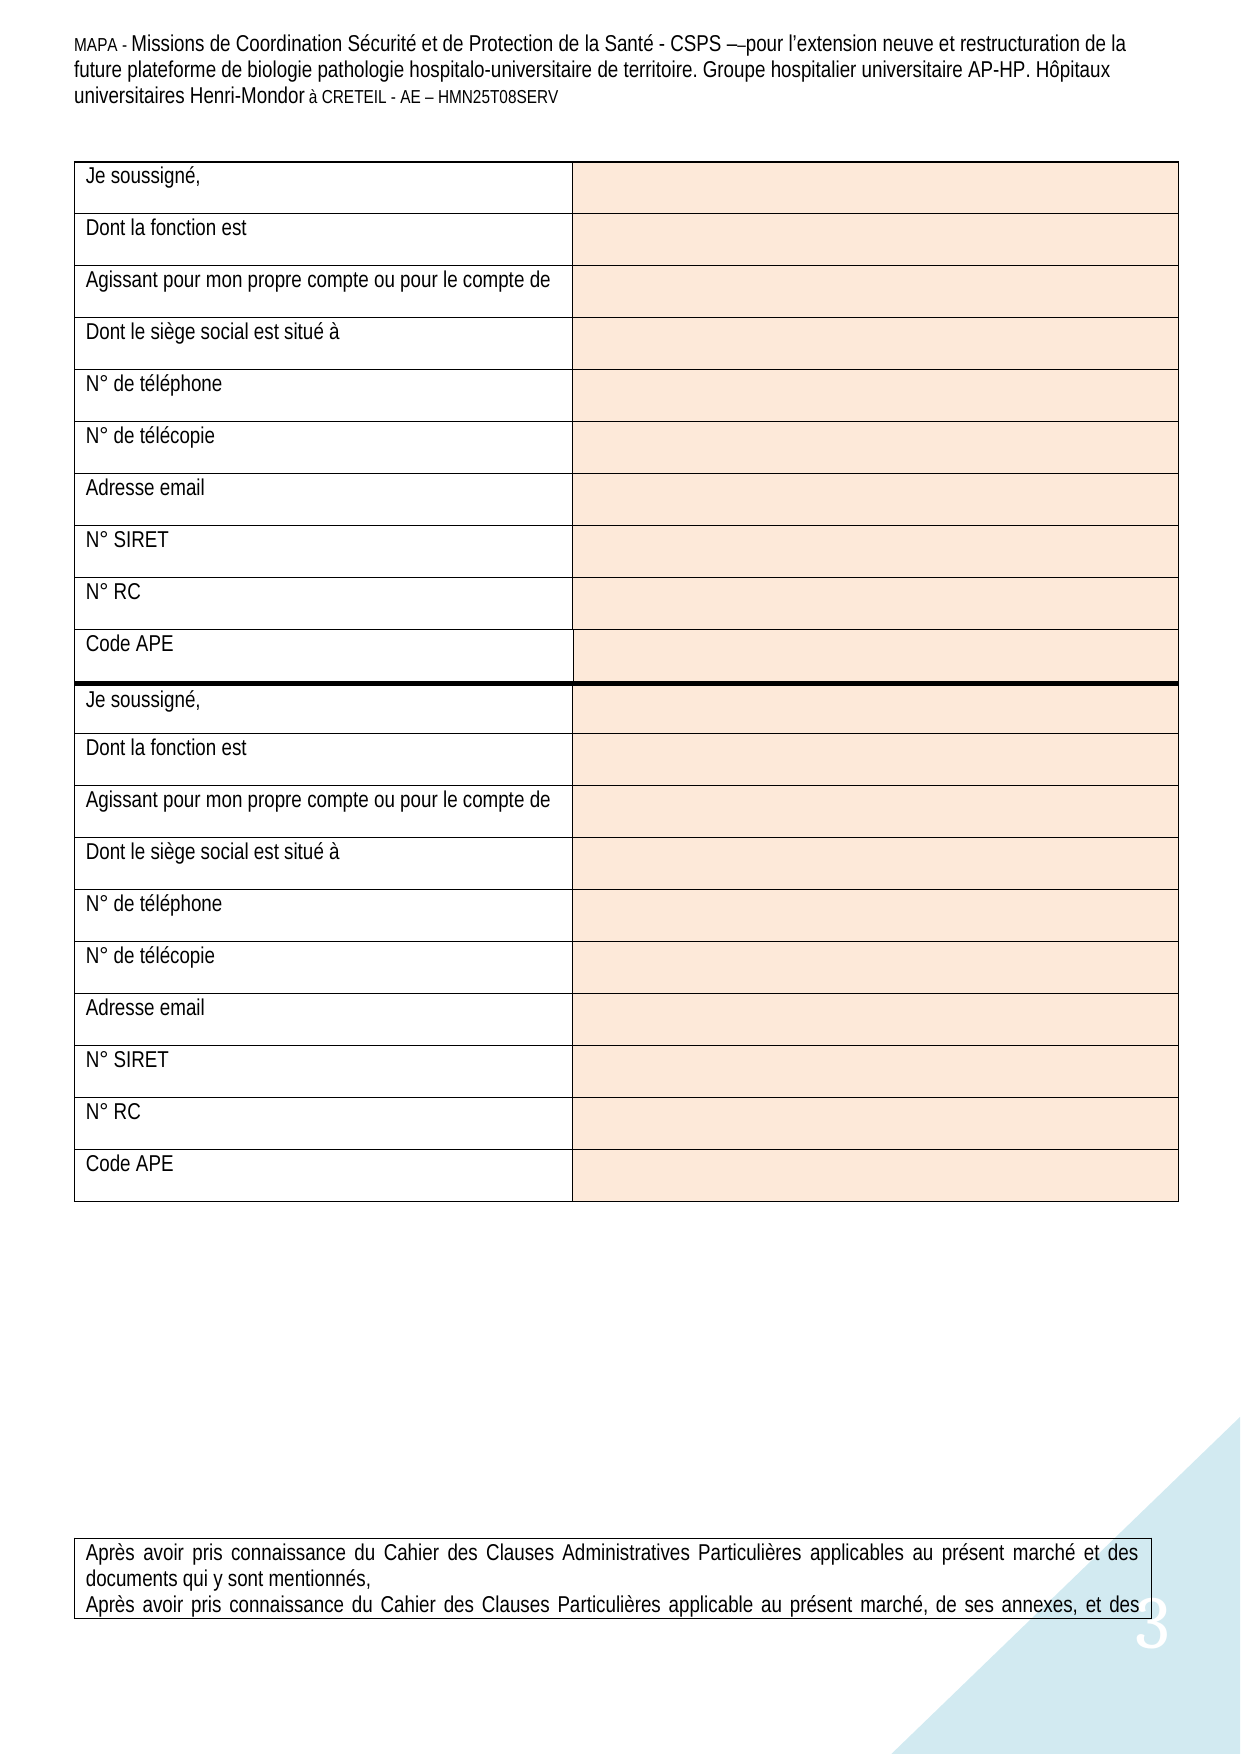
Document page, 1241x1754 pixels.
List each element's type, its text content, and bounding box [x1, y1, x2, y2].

table_cell N° de télécopie [75, 422, 572, 473]
table_cell [573, 422, 1178, 473]
table_cell Code APE [75, 630, 573, 681]
table_cell Dont la fonction est [75, 214, 572, 265]
table_cell [573, 838, 1178, 889]
table_cell [573, 474, 1178, 525]
table_cell [573, 942, 1178, 993]
table_cell [573, 734, 1178, 785]
table_cell Adresse email [75, 994, 572, 1045]
table_cell Je soussigné, [75, 686, 572, 733]
table_cell [573, 370, 1178, 421]
table_cell Code APE [75, 1150, 572, 1201]
table_cell [573, 786, 1178, 837]
table_cell Agissant pour mon propre compte ou pour le compte de [75, 266, 572, 317]
table_header [573, 163, 1178, 213]
table_cell N° de téléphone [75, 890, 572, 941]
table_cell Adresse email [75, 474, 572, 525]
table_cell [573, 994, 1178, 1045]
table_cell N° RC [75, 1098, 572, 1149]
table_cell N° SIRET [75, 1046, 572, 1097]
table_cell [573, 1046, 1178, 1097]
table_cell [573, 526, 1178, 577]
table_cell N° de téléphone [75, 370, 572, 421]
table_cell [573, 214, 1178, 265]
table_cell [573, 266, 1178, 317]
table_cell [574, 630, 1178, 681]
table_cell [573, 890, 1178, 941]
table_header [75, 1539, 1151, 1617]
table_cell Agissant pour mon propre compte ou pour le compte de [75, 786, 572, 837]
table_cell N° SIRET [75, 526, 572, 577]
table_cell Dont la fonction est [75, 734, 572, 785]
table_cell [573, 1098, 1178, 1149]
table_cell [573, 686, 1178, 733]
table_cell Dont le siège social est situé à [75, 838, 572, 889]
table_cell [573, 318, 1178, 369]
table_cell N° RC [75, 578, 572, 629]
table_cell [573, 578, 1178, 629]
table_cell Dont le siège social est situé à [75, 318, 572, 369]
table_cell N° de télécopie [75, 942, 572, 993]
table_cell [573, 1150, 1178, 1201]
table_header Je soussigné, [75, 163, 572, 213]
